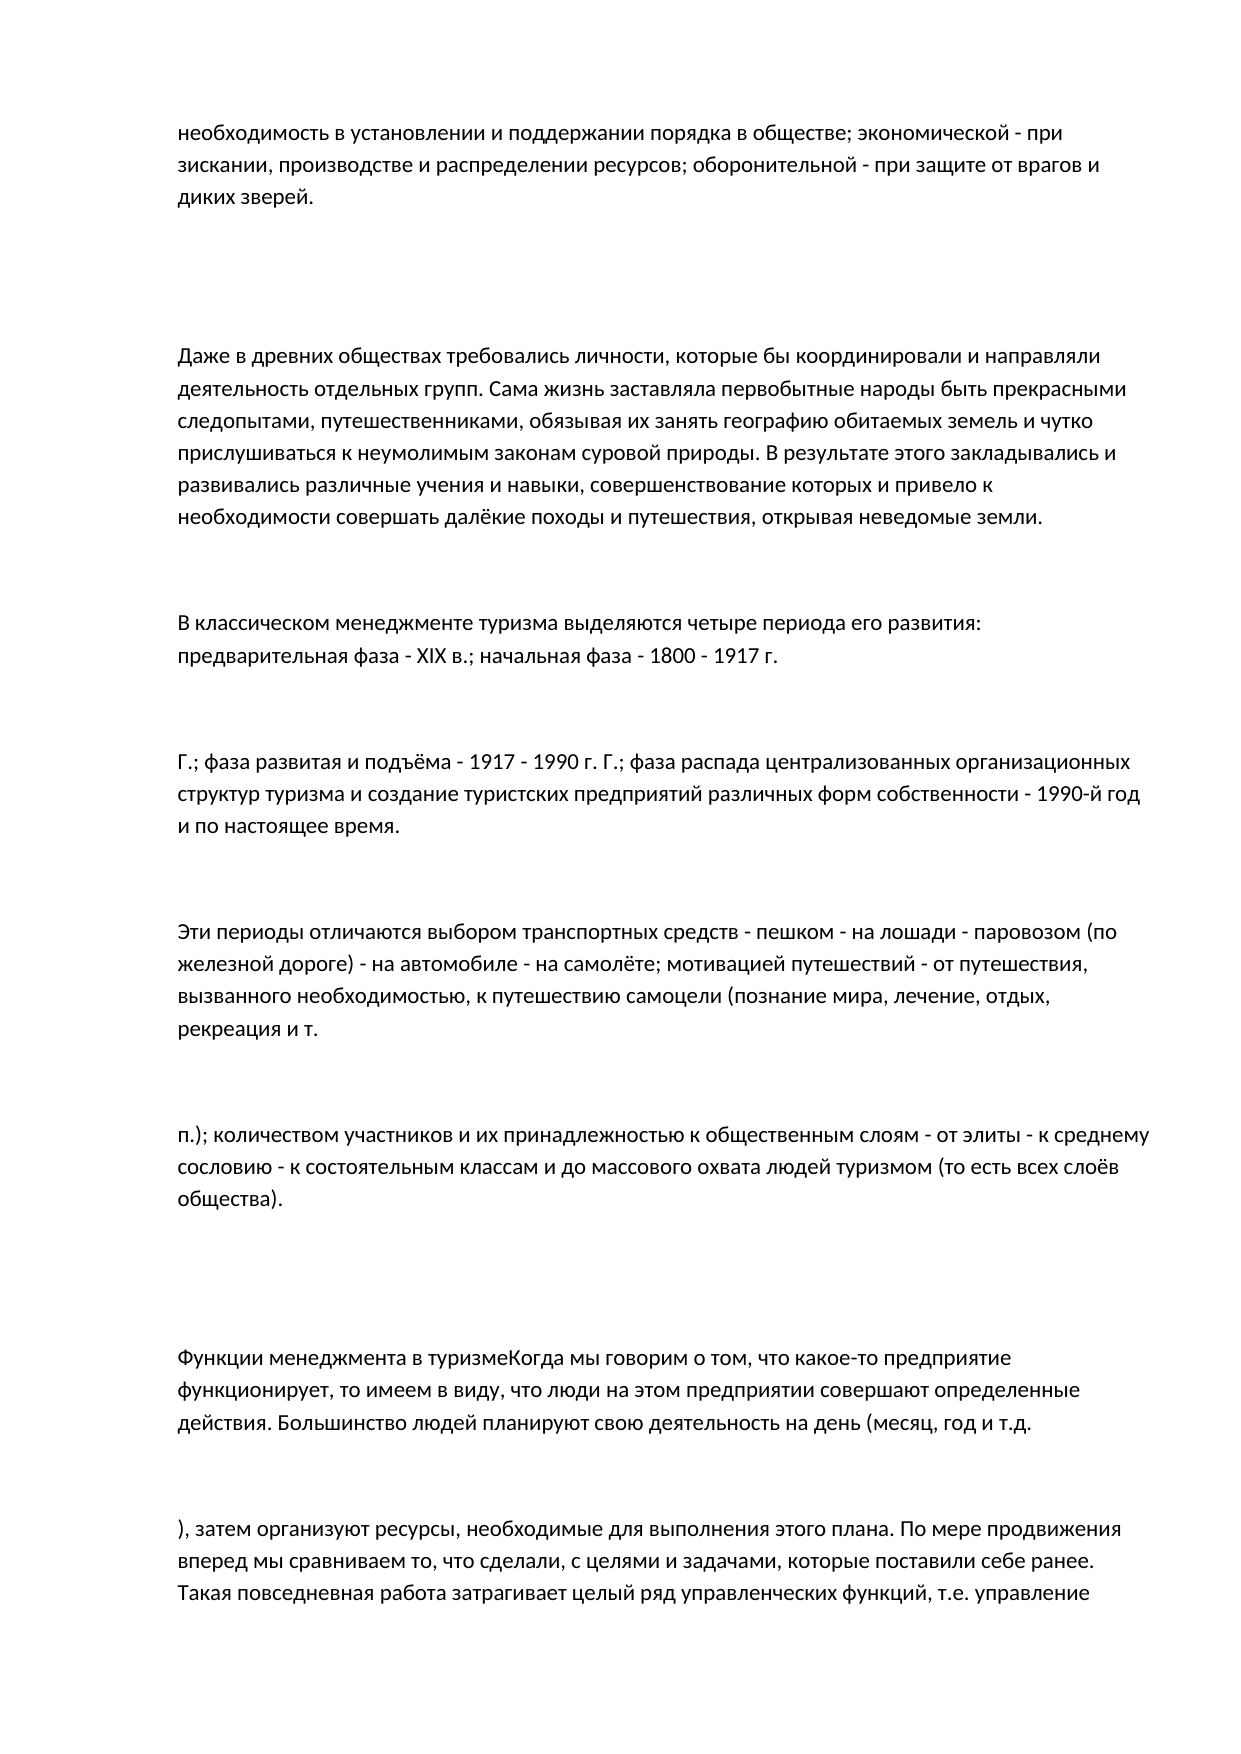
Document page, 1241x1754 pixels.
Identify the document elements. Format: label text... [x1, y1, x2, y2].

text В классическом менеджменте туризма выделяются четыре периода его развития: предварительная фаза - XIX в.; начальная фаза - 1800 - 1917 г. [177, 608, 1152, 669]
text Эти периоды отличаются выбором транспортных средств - пешком - на лошади - паровозом (по железной дороге) - на автомобиле - на самолёте; мотивацией путешествий - от путешествия, вызванного необходимостью, к путешествию самоцели (познание мира, лечение, отдых, рекреация и т. [177, 917, 1152, 1042]
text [177, 118, 1152, 211]
text п.); количеством участников и их принадлежностью к общественным слоям - от элиты - к среднему сословию - к состоятельным классам и до массового охвата людей туризмом (то есть всех слоёв общества). [177, 1120, 1152, 1212]
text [177, 1514, 1152, 1606]
text Функции менеджмента в туризмеКогда мы говорим о том, что какое-то предприятие функционирует, то имеем в виду, что люди на этом предприятии совершают определенные действия. Большинство людей планируют свою деятельность на день (месяц, год и т.д. [177, 1343, 1152, 1436]
text Г.; фаза развитая и подъёма - 1917 - 1990 г. Г.; фаза распада централизованных организационных структур туризма и создание туристских предприятий различных форм собственности - 1990-й год и по настоящее время. [177, 747, 1152, 839]
text Даже в древних обществах требовались личности, которые бы координировали и направляли деятельность отдельных групп. Сама жизнь заставляла первобытные народы быть прекрасными следопытами, путешественниками, обязывая их занять географию обитаемых земель и чутко прислушиваться к неумолимым законам суровой природы. В результате этого закладывались и развивались различные учения и навыки, совершенствование которых и привело к необходимости совершать далёкие походы и путешествия, открывая неведомые земли. [177, 342, 1152, 531]
